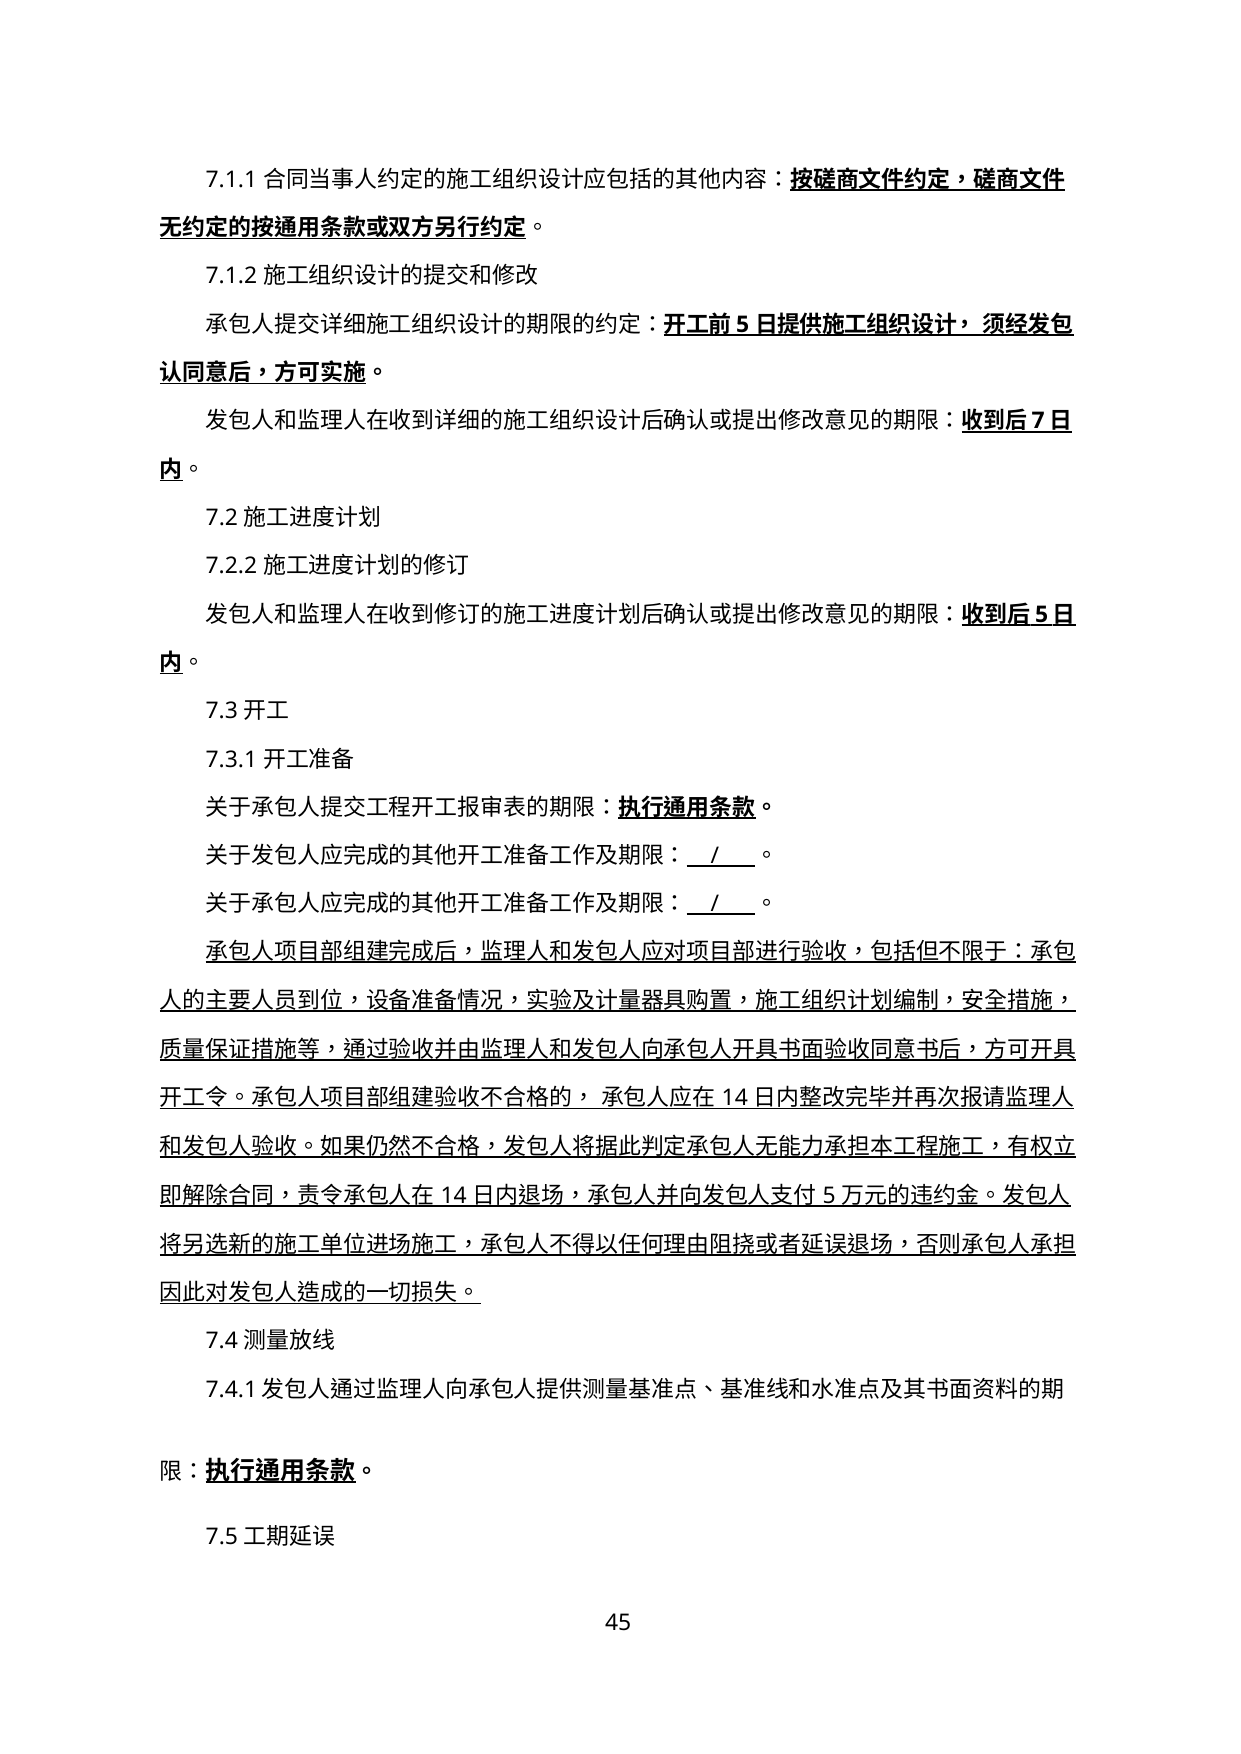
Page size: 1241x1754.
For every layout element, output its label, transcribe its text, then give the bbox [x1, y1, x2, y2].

text 7.2.2 施工进度计划的修订 [159, 549, 1078, 581]
text 7.2 施工进度计划 [159, 501, 1078, 533]
text 承包人提交详细施工组织设计的期限的约定：开工前 5 日提供施工组织设计， 须经发包认同意后，方可实施。 [159, 307, 1078, 388]
text 7.5 工期延误 [159, 1519, 1078, 1551]
text 7.4 测量放线 [159, 1324, 1078, 1356]
text 承包人项目部组建完成后，监理人和发包人应对项目部进行验收，包括但不限于：承包人的主要人员到位，设备准备情况，实验及计量器具购置，施工组织计划编制，安全措施，质量保证措施等，通过验收并由监理人和发包人向承包人开具书面验收同意书后，方可开具开工令。承包人项目部组建验收不合格的， 承包人应在 14 日内整改完毕并再次报请监理人和发包人验收。如果仍然不合格，发包人将据此判定承包人无能力承担本工程施工，有权立即解除合同，责令承包人在 14 日内退场，承包人并向发包人支付 5 万元的违约金。发包人将另选新的施工单位进场施工，承包人不得以任何理由阻挠或者延误退场，否则承包人承担因此对发包人造成的一切损失。 [159, 934, 1078, 1308]
text 7.3 开工 [159, 694, 1078, 726]
text 发包人和监理人在收到详细的施工组织设计后确认或提出修改意见的期限：收到后7日内。 [159, 404, 1078, 485]
text 关于承包人应完成的其他开工准备工作及期限： / 。 [159, 886, 1078, 919]
text 7.4.1发包人通过监理人向承包人提供测量基准点、基准线和水准点及其书面资料的期限：执行通用条款。 [159, 1372, 1078, 1502]
text 关于发包人应完成的其他开工准备工作及期限： / 。 [159, 838, 1078, 871]
text 7.1.2 施工组织设计的提交和修改 [159, 259, 1078, 291]
text 7.3.1 开工准备 [159, 742, 1078, 774]
text 发包人和监理人在收到修订的施工进度计划后确认或提出修改意见的期限：收到后5日内。 [159, 597, 1078, 678]
text 7.1.1 合同当事人约定的施工组织设计应包括的其他内容：按磋商文件约定，磋商文件无约定的按通用条款或双方另行约定。 [159, 162, 1078, 243]
text 关于承包人提交工程开工报审表的期限：执行通用条款。 [159, 790, 1078, 823]
